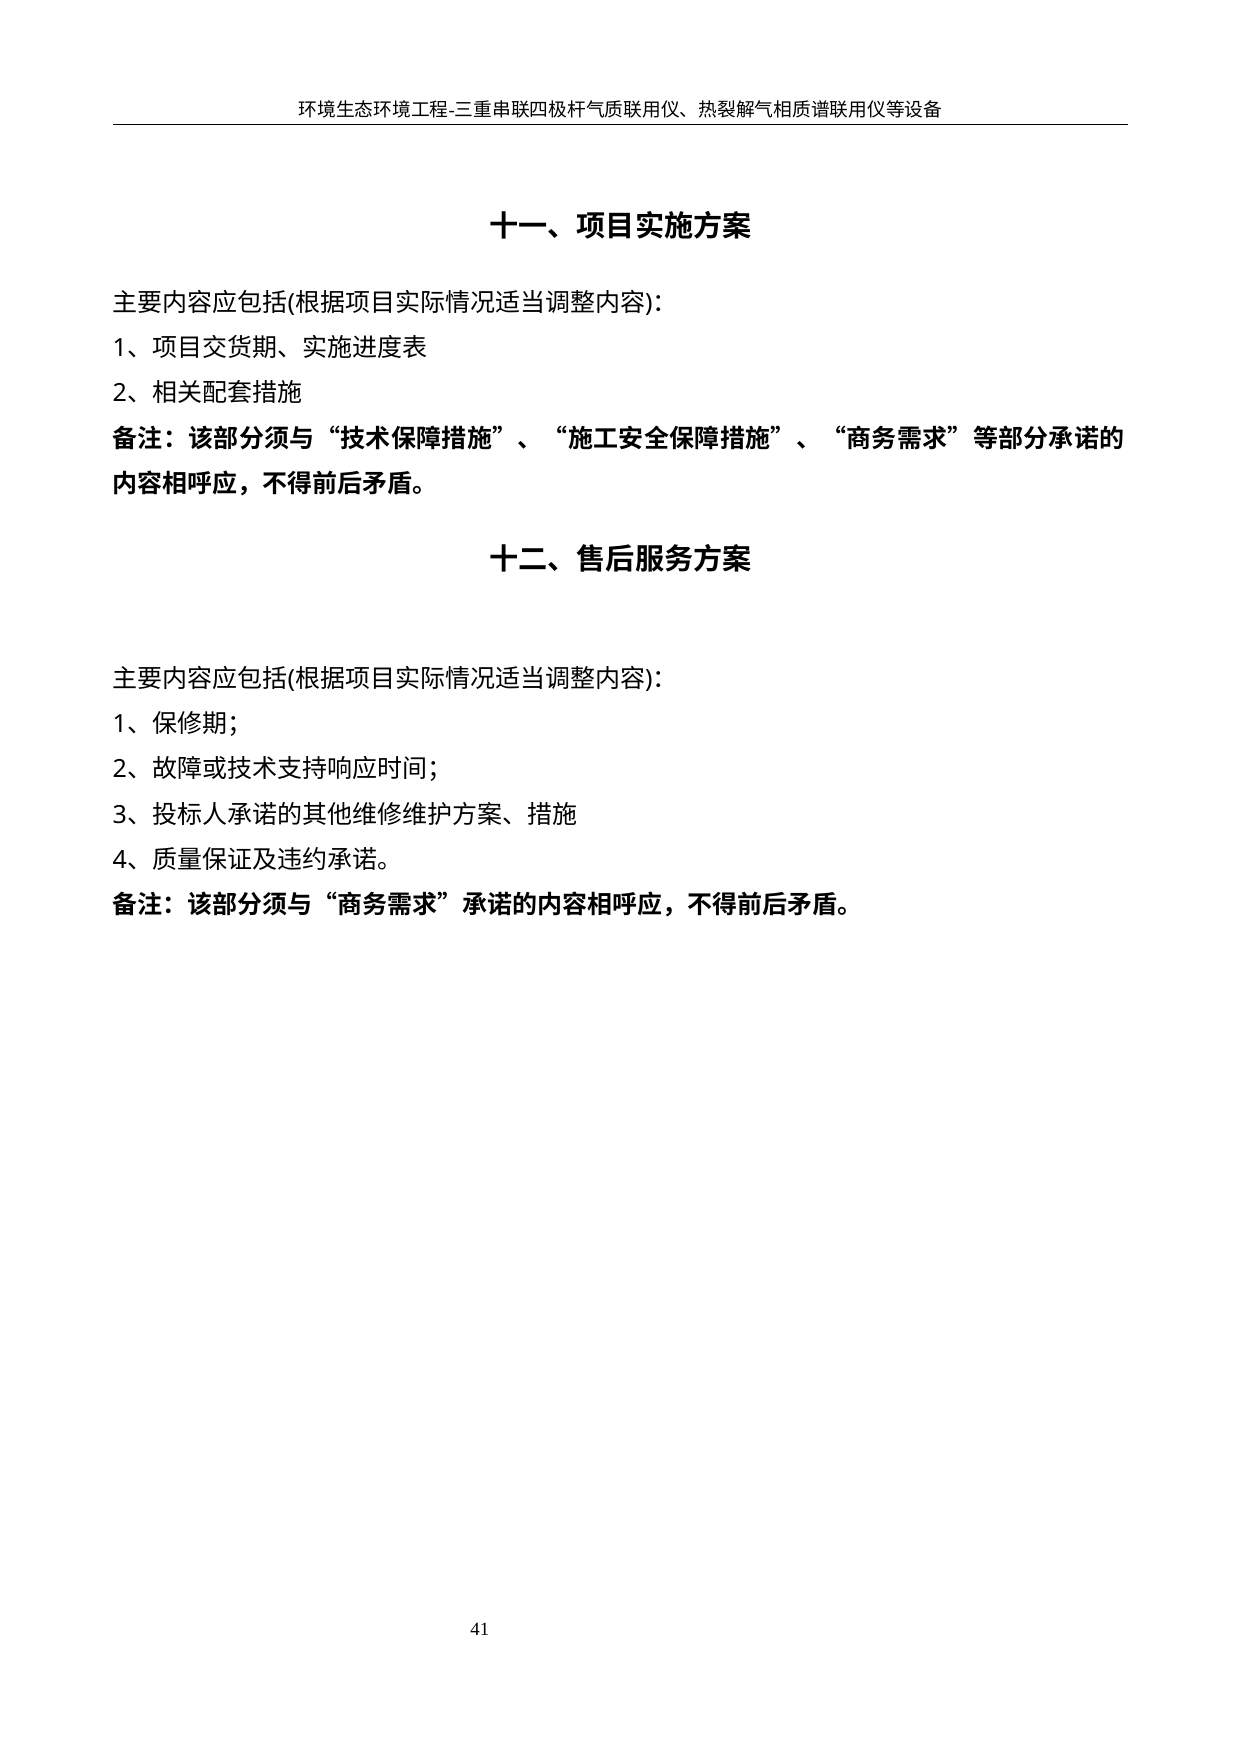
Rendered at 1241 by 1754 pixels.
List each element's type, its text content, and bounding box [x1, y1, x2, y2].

subtitle 十一、项目实施方案 [112, 202, 1128, 244]
text 主要内容应包括(根据项目实际情况适当调整内容)： [112, 282, 1128, 318]
text 2、相关配套措施 [112, 373, 1128, 409]
text 3、投标人承诺的其他维修维护方案、措施 [112, 794, 1128, 830]
text 主要内容应包括(根据项目实际情况适当调整内容)： [112, 658, 1128, 694]
subtitle 十二、售后服务方案 [112, 536, 1128, 578]
text 备注：该部分须与“技术保障措施”、“施工安全保障措施”、“商务需求”等部分承诺的内容相呼应，不得前后矛盾。 [112, 418, 1128, 500]
text 4、质量保证及违约承诺。 [112, 839, 1128, 876]
text 1、保修期； [112, 703, 1128, 740]
text 备注：该部分须与“商务需求”承诺的内容相呼应，不得前后矛盾。 [112, 885, 1128, 921]
text 1、项目交货期、实施进度表 [112, 327, 1128, 364]
text 2、故障或技术支持响应时间； [112, 749, 1128, 785]
